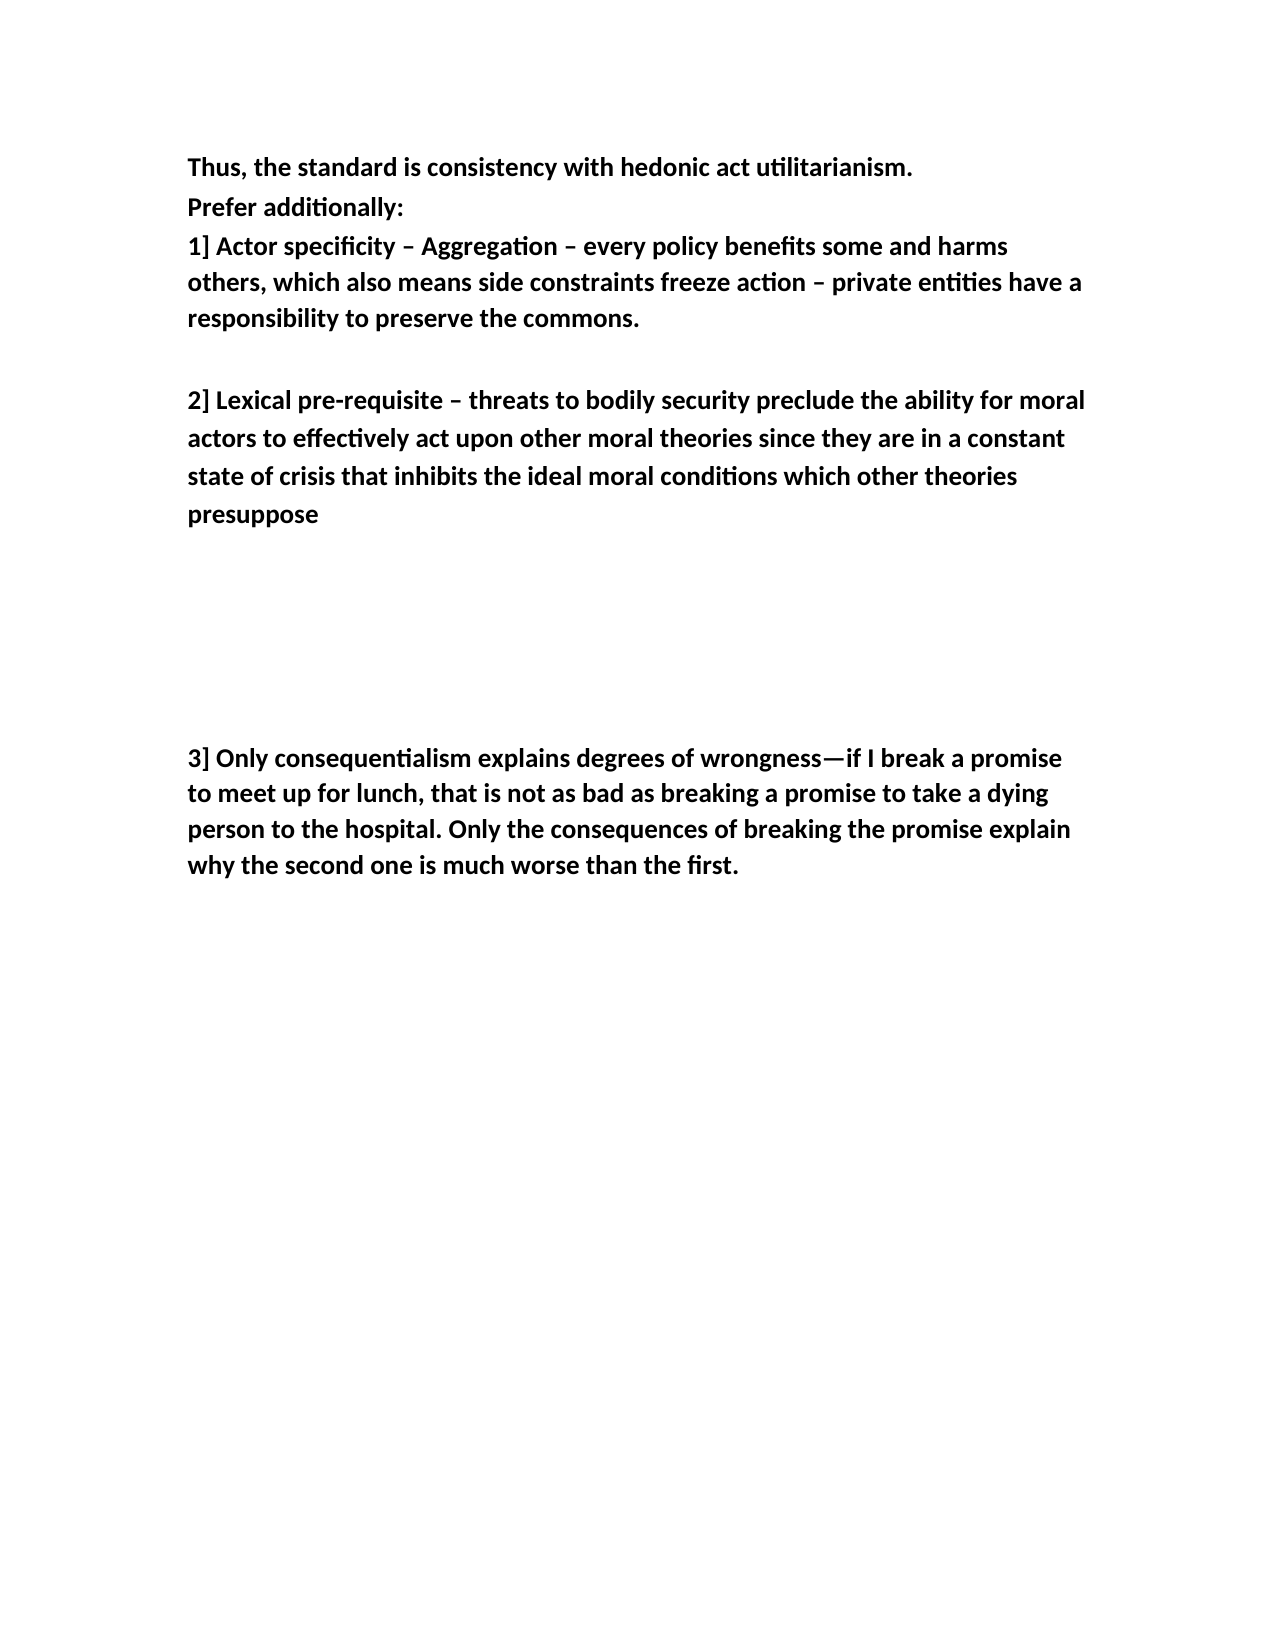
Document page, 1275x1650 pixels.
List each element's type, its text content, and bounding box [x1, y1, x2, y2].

subtitle Thus, the standard is consistency with hedonic act utilitarianism. [187, 150, 1087, 183]
subtitle 1] Actor specificity – Aggregation – every policy benefits some and harms others, which also means side constraints freeze action – private entities have a responsibility to preserve the commons. [187, 229, 1087, 334]
subtitle Prefer additionally: [187, 190, 1087, 223]
subtitle 3] Only consequentialism explains degrees of wrongness—if I break a promise to meet up for lunch, that is not as bad as breaking a promise to take a dying person to the hospital. Only the consequences of breaking the promise explain why the second one is much worse than the first. [187, 741, 1087, 881]
subtitle 2] Lexical pre-requisite – threats to bodily security preclude the ability for moral actors to effectively act upon other moral theories since they are in a constant state of crisis that inhibits the ideal moral conditions which other theories presuppose [187, 383, 1087, 530]
